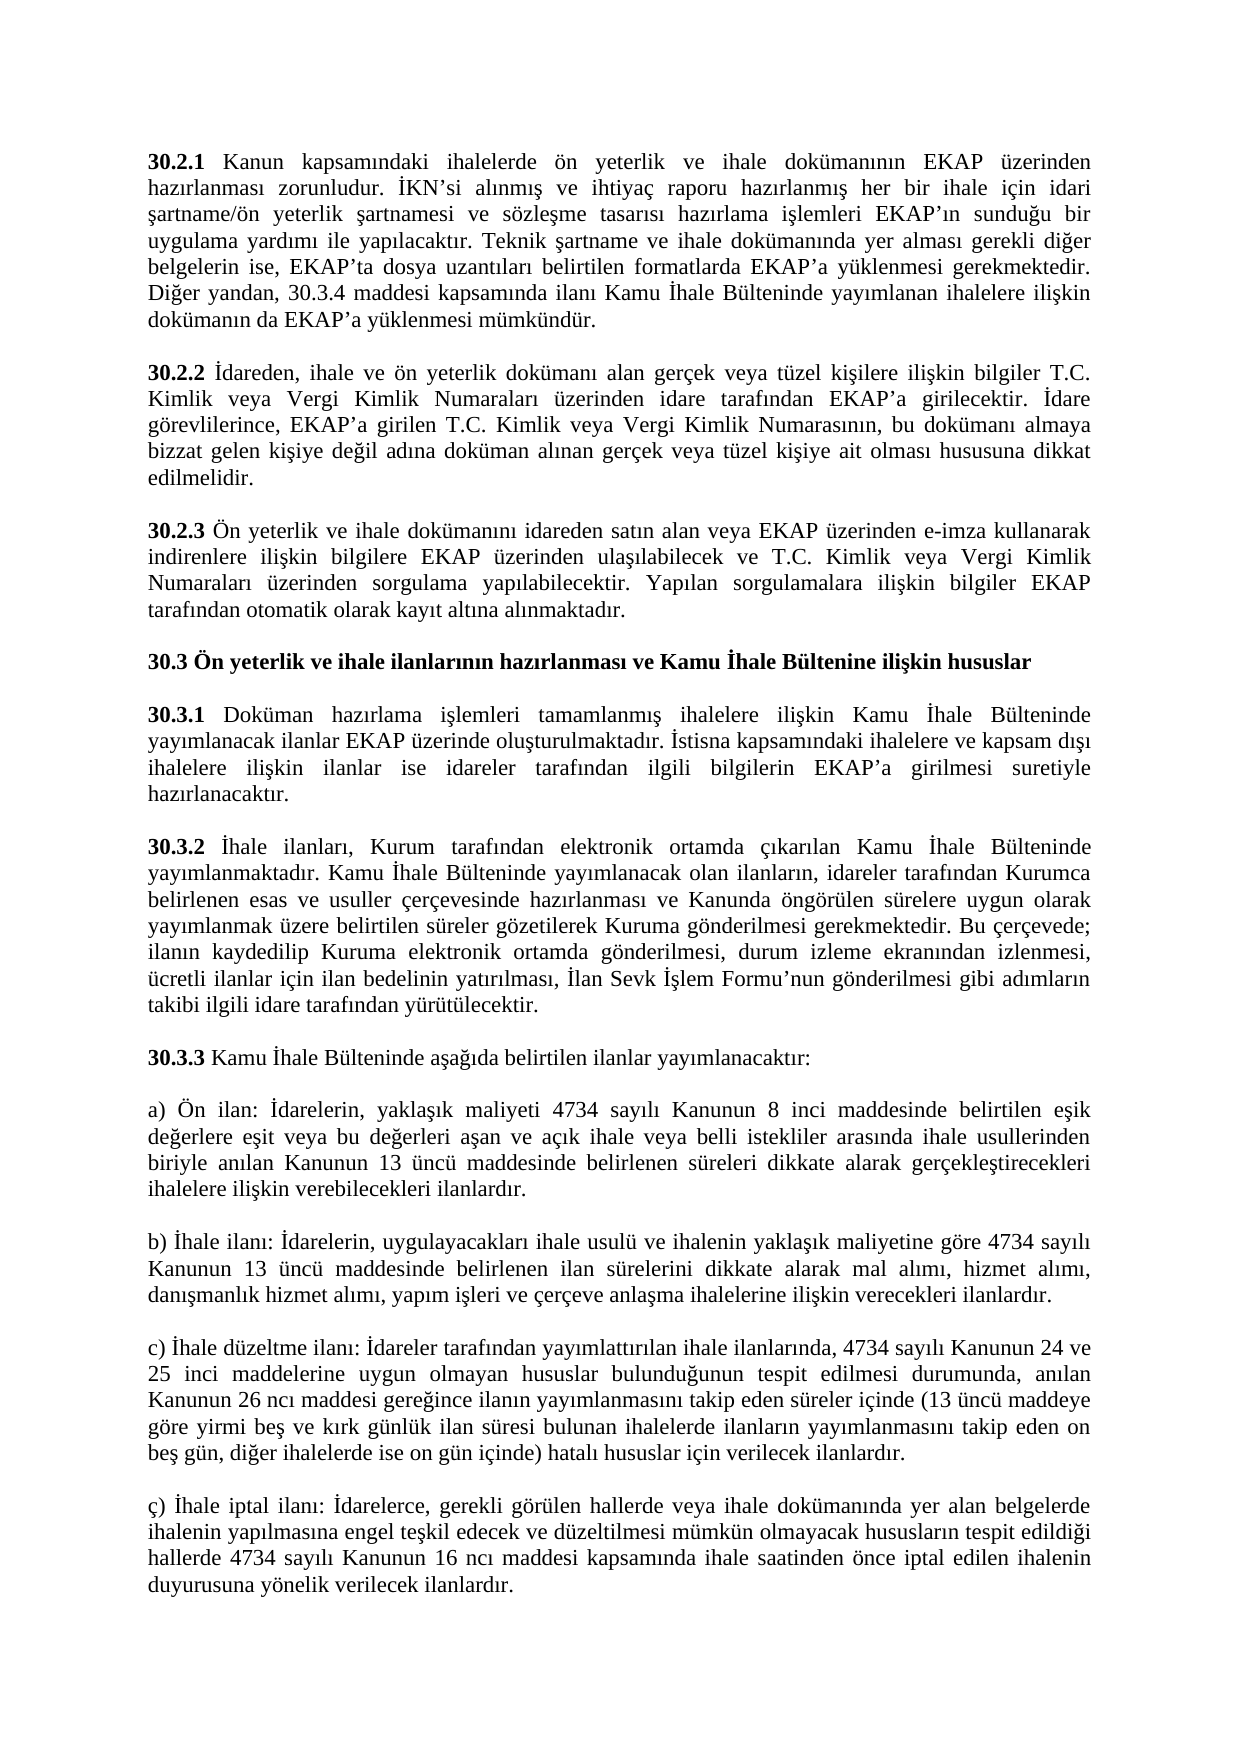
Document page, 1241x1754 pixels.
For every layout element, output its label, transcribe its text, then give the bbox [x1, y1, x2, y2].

text 30.3 Ön yeterlik ve ihale ilanlarının hazırlanması ve Kamu İhale Bültenine ilişkin hususlar [148, 648, 1092, 675]
text a) Ön ilan: İdarelerin, yaklaşık maliyeti 4734 sayılı Kanunun 8 inci maddesinde belirtilen eşik değerlere eşit veya bu değerleri aşan ve açık ihale veya belli istekliler arasında ihale usullerinden biriyle anılan Kanunun 13 üncü maddesinde belirlenen süreleri dikkate alarak gerçekleştirecekleri ihalelere ilişkin verebilecekleri ilanlardır. [148, 1096, 1092, 1202]
text 30.2.3 Ön yeterlik ve ihale dokümanını idareden satın alan veya EKAP üzerinden e-imza kullanarak indirenlere ilişkin bilgilere EKAP üzerinden ulaşılabilecek ve T.C. Kimlik veya Vergi Kimlik Numaraları üzerinden sorgulama yapılabilecektir. Yapılan sorgulamalara ilişkin bilgiler EKAP tarafından otomatik olarak kayıt altına alınmaktadır. [148, 517, 1092, 622]
text ç) İhale iptal ilanı: İdarelerce, gerekli görülen hallerde veya ihale dokümanında yer alan belgelerde ihalenin yapılmasına engel teşkil edecek ve düzeltilmesi mümkün olmayacak hususların tespit edildiği hallerde 4734 sayılı Kanunun 16 ncı maddesi kapsamında ihale saatinden önce iptal edilen ihalenin duyurusuna yönelik verilecek ilanlardır. [148, 1492, 1092, 1597]
text b) İhale ilanı: İdarelerin, uygulayacakları ihale usulü ve ihalenin yaklaşık maliyetine göre 4734 sayılı Kanunun 13 üncü maddesinde belirlenen ilan sürelerini dikkate alarak mal alımı, hizmet alımı, danışmanlık hizmet alımı, yapım işleri ve çerçeve anlaşma ihalelerine ilişkin verecekleri ilanlardır. [148, 1228, 1092, 1307]
text 30.2.1 Kanun kapsamındaki ihalelerde ön yeterlik ve ihale dokümanının EKAP üzerinden hazırlanması zorunludur. İKN’si alınmış ve ihtiyaç raporu hazırlanmış her bir ihale için idari şartname/ön yeterlik şartnamesi ve sözleşme tasarısı hazırlama işlemleri EKAP’ın sunduğu bir uygulama yardımı ile yapılacaktır. Teknik şartname ve ihale dokümanında yer alması gerekli diğer belgelerin ise, EKAP’ta dosya uzantıları belirtilen formatlarda EKAP’a yüklenmesi gerekmektedir. Diğer yandan, 30.3.4 maddesi kapsamında ilanı Kamu İhale Bülteninde yayımlanan ihalelere ilişkin dokümanın da EKAP’a yüklenmesi mümkündür. [148, 148, 1092, 332]
text c) İhale düzeltme ilanı: İdareler tarafından yayımlattırılan ihale ilanlarında, 4734 sayılı Kanunun 24 ve 25 inci maddelerine uygun olmayan hususlar bulunduğunun tespit edilmesi durumunda, anılan Kanunun 26 ncı maddesi gereğince ilanın yayımlanmasını takip eden süreler içinde (13 üncü maddeye göre yirmi beş ve kırk günlük ilan süresi bulunan ihalelerde ilanların yayımlanmasını takip eden on beş gün, diğer ihalelerde ise on gün içinde) hatalı hususlar için verilecek ilanlardır. [148, 1334, 1092, 1465]
text 30.2.2 İdareden, ihale ve ön yeterlik dokümanı alan gerçek veya tüzel kişilere ilişkin bilgiler T.C. Kimlik veya Vergi Kimlik Numaraları üzerinden idare tarafından EKAP’a girilecektir. İdare görevlilerince, EKAP’a girilen T.C. Kimlik veya Vergi Kimlik Numarasının, bu dokümanı almaya bizzat gelen kişiye değil adına doküman alınan gerçek veya tüzel kişiye ait olması hususuna dikkat edilmelidir. [148, 358, 1092, 490]
text 30.3.2 İhale ilanları, Kurum tarafından elektronik ortamda çıkarılan Kamu İhale Bülteninde yayımlanmaktadır. Kamu İhale Bülteninde yayımlanacak olan ilanların, idareler tarafından Kurumca belirlenen esas ve usuller çerçevesinde hazırlanması ve Kanunda öngörülen sürelere uygun olarak yayımlanmak üzere belirtilen süreler gözetilerek Kuruma gönderilmesi gerekmektedir. Bu çerçevede; ilanın kaydedilip Kuruma elektronik ortamda gönderilmesi, durum izleme ekranından izlenmesi, ücretli ilanlar için ilan bedelinin yatırılması, İlan Sevk İşlem Formu’nun gönderilmesi gibi adımların takibi ilgili idare tarafından yürütülecektir. [148, 833, 1092, 1017]
text 30.3.3 Kamu İhale Bülteninde aşağıda belirtilen ilanlar yayımlanacaktır: [148, 1044, 1092, 1070]
text 30.3.1 Doküman hazırlama işlemleri tamamlanmış ihalelere ilişkin Kamu İhale Bülteninde yayımlanacak ilanlar EKAP üzerinde oluşturulmaktadır. İstisna kapsamındaki ihalelere ve kapsam dışı ihalelere ilişkin ilanlar ise idareler tarafından ilgili bilgilerin EKAP’a girilmesi suretiyle hazırlanacaktır. [148, 701, 1092, 807]
